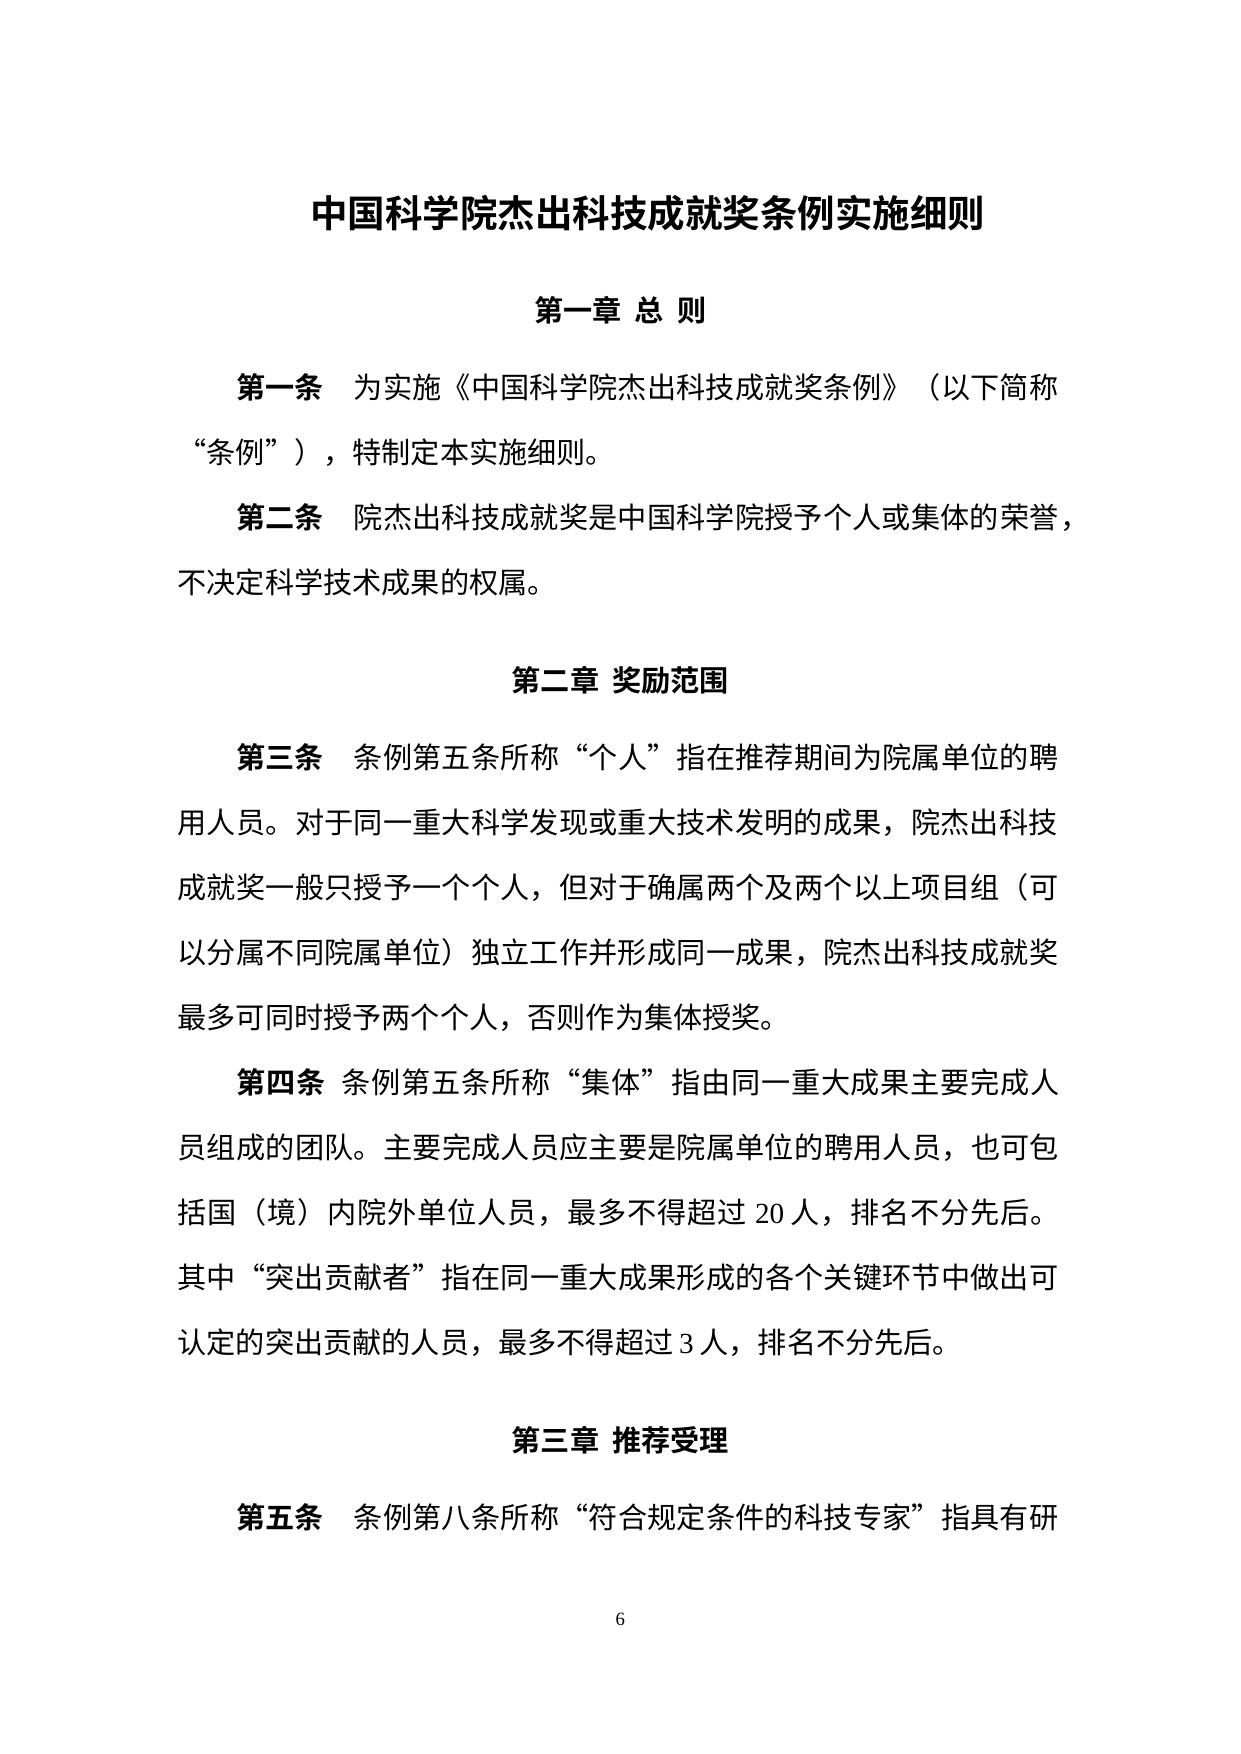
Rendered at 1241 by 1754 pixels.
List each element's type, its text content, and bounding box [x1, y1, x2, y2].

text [177, 1483, 1061, 1548]
text 第三条 条例第五条所称“个人”指在推荐期间为院属单位的聘用人员。对于同一重大科学发现或重大技术发明的成果，院杰出科技成就奖一般只授予一个个人，但对于确属两个及两个以上项目组（可以分属不同院属单位）独立工作并形成同一成果，院杰出科技成就奖最多可同时授予两个个人，否则作为集体授奖。 [177, 723, 1061, 1048]
text 中国科学院杰出科技成就奖条例实施细则 [177, 178, 1063, 243]
text 第二条 院杰出科技成就奖是中国科学院授予个人或集体的荣誉，不决定科学技术成果的权属。 [177, 483, 1061, 613]
text 第二章 奖励范围 [177, 646, 1063, 711]
text 第一章 总 则 [177, 276, 1063, 341]
text 第三章 推荐受理 [177, 1406, 1063, 1471]
text 第四条 条例第五条所称“集体”指由同一重大成果主要完成人员组成的团队。主要完成人员应主要是院属单位的聘用人员，也可包括国（境）内院外单位人员，最多不得超过20人，排名不分先后。其中“突出贡献者”指在同一重大成果形成的各个关键环节中做出可认定的突出贡献的人员，最多不得超过3人，排名不分先后。 [177, 1048, 1061, 1373]
text 第一条 为实施《中国科学院杰出科技成就奖条例》（以下简称“条例”），特制定本实施细则。 [177, 353, 1061, 483]
